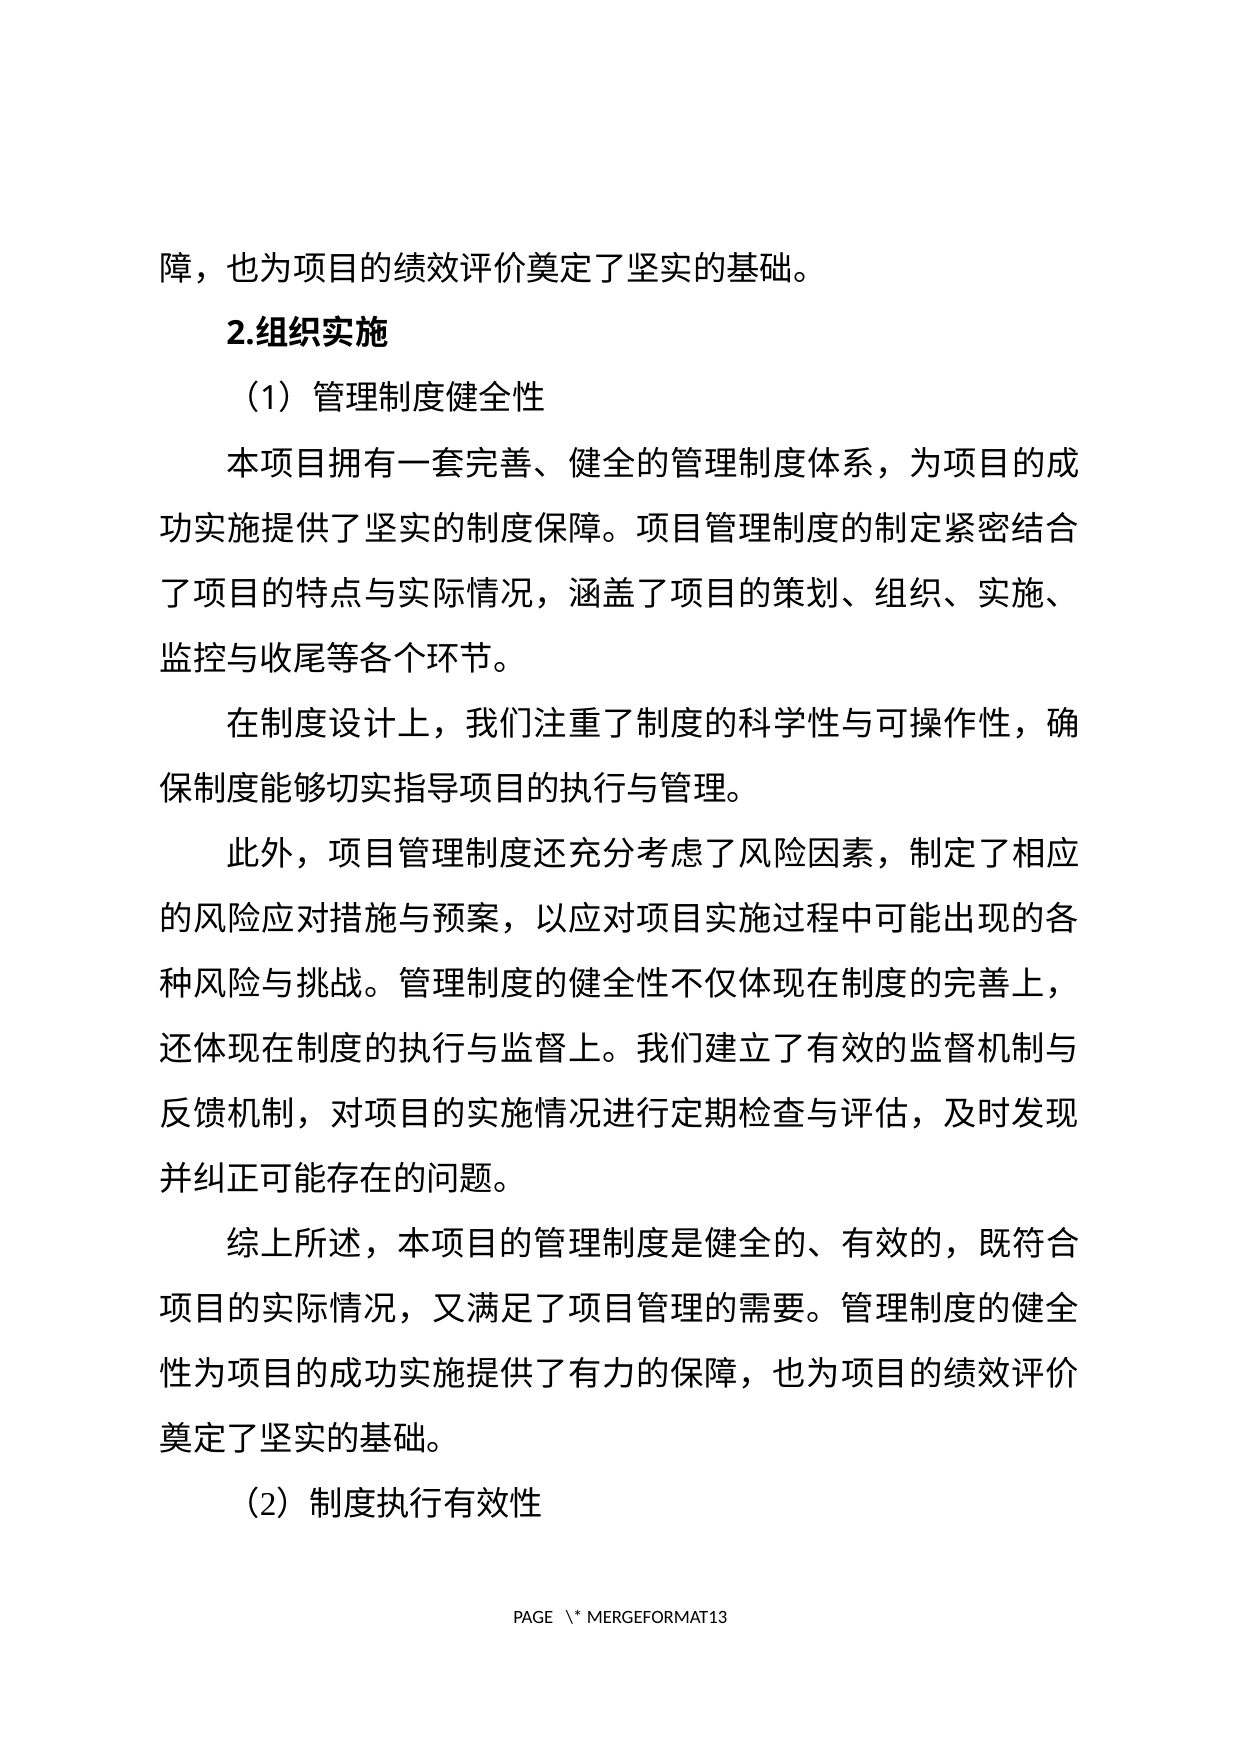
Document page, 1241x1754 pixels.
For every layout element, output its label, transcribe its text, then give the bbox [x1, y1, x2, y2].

text 本项目拥有一套完善、健全的管理制度体系，为项目的成功实施提供了坚实的制度保障。项目管理制度的制定紧密结合了项目的特点与实际情况，涵盖了项目的策划、组织、实施、监控与收尾等各个环节。 [159, 428, 1081, 688]
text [159, 233, 1081, 298]
text 综上所述，本项目的管理制度是健全的、有效的，既符合项目的实际情况，又满足了项目管理的需要。管理制度的健全性为项目的成功实施提供了有力的保障，也为项目的绩效评价奠定了坚实的基础。 [159, 1208, 1081, 1468]
text 此外，项目管理制度还充分考虑了风险因素，制定了相应的风险应对措施与预案，以应对项目实施过程中可能出现的各种风险与挑战。管理制度的健全性不仅体现在制度的完善上，还体现在制度的执行与监督上。我们建立了有效的监督机制与反馈机制，对项目的实施情况进行定期检查与评估，及时发现并纠正可能存在的问题。 [159, 818, 1081, 1208]
text 2.组织实施 [159, 298, 1081, 363]
text （1）管理制度健全性 [159, 363, 1081, 428]
text 在制度设计上，我们注重了制度的科学性与可操作性，确保制度能够切实指导项目的执行与管理。 [159, 688, 1081, 818]
text （2）制度执行有效性 [159, 1468, 1081, 1533]
